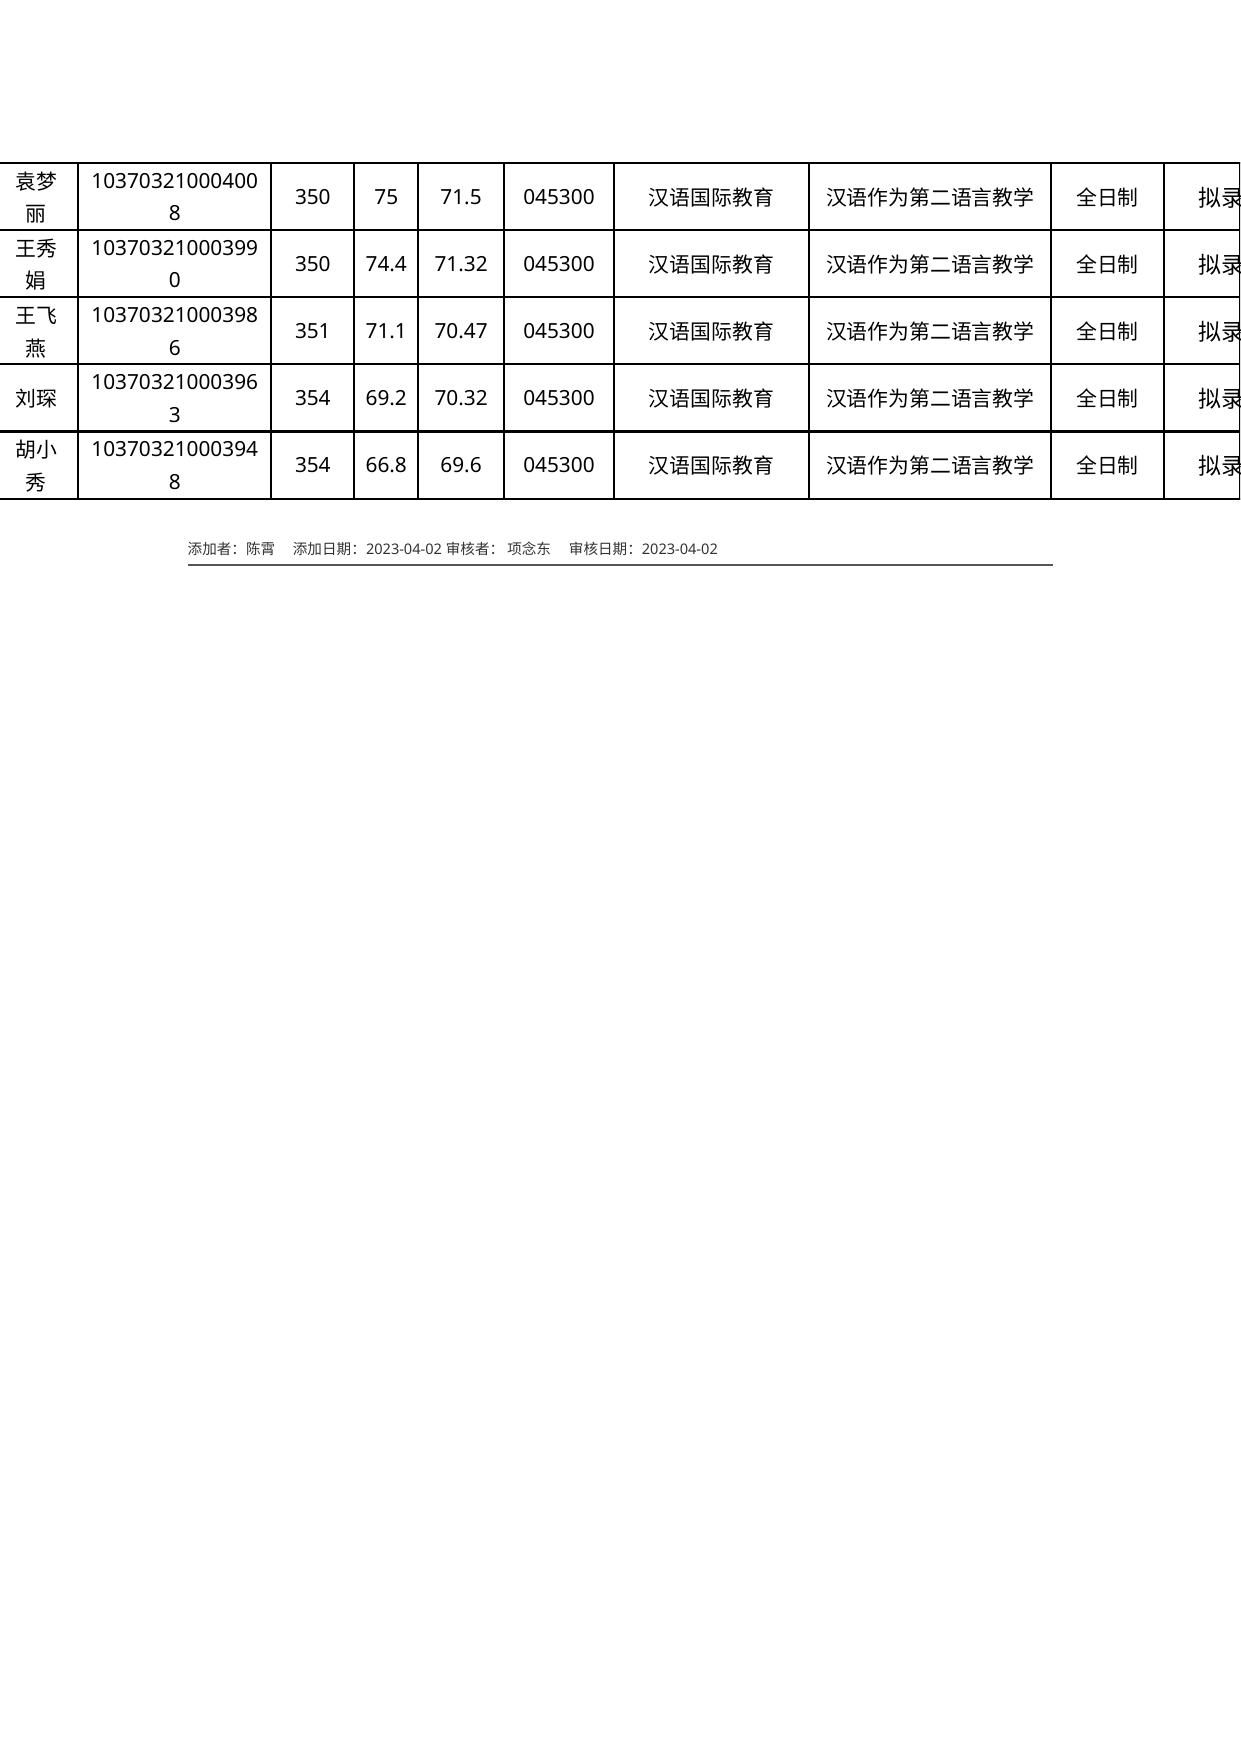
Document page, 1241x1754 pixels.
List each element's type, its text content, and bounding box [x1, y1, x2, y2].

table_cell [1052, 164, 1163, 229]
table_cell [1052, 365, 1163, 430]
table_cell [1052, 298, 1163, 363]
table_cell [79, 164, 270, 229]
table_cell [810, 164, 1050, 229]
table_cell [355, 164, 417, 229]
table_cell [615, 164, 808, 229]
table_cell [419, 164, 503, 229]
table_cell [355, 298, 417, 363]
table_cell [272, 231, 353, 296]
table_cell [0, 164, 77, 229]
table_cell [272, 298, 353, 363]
text 添加者：陈霄 添加日期：2023-04-02 审核者： 项念东 审核日期：2023-04-02 [187, 532, 1053, 566]
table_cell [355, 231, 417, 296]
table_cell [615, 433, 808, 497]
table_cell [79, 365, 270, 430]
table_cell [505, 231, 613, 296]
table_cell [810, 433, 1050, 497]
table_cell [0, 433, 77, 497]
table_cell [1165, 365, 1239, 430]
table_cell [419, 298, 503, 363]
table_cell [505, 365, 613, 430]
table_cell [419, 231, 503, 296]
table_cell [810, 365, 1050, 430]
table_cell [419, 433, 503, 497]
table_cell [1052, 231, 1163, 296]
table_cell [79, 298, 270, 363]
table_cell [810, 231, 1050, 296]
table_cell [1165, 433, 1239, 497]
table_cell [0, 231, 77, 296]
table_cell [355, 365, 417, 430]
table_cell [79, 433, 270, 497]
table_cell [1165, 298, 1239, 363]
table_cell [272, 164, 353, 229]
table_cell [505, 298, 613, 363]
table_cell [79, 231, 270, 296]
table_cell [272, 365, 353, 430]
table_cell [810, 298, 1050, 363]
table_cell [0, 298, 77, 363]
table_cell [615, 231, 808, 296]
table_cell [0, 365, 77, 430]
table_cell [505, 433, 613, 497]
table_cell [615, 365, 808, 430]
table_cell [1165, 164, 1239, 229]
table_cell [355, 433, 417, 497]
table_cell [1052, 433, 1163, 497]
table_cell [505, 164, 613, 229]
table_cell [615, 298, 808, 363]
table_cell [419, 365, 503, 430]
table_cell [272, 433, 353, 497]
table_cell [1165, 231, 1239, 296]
